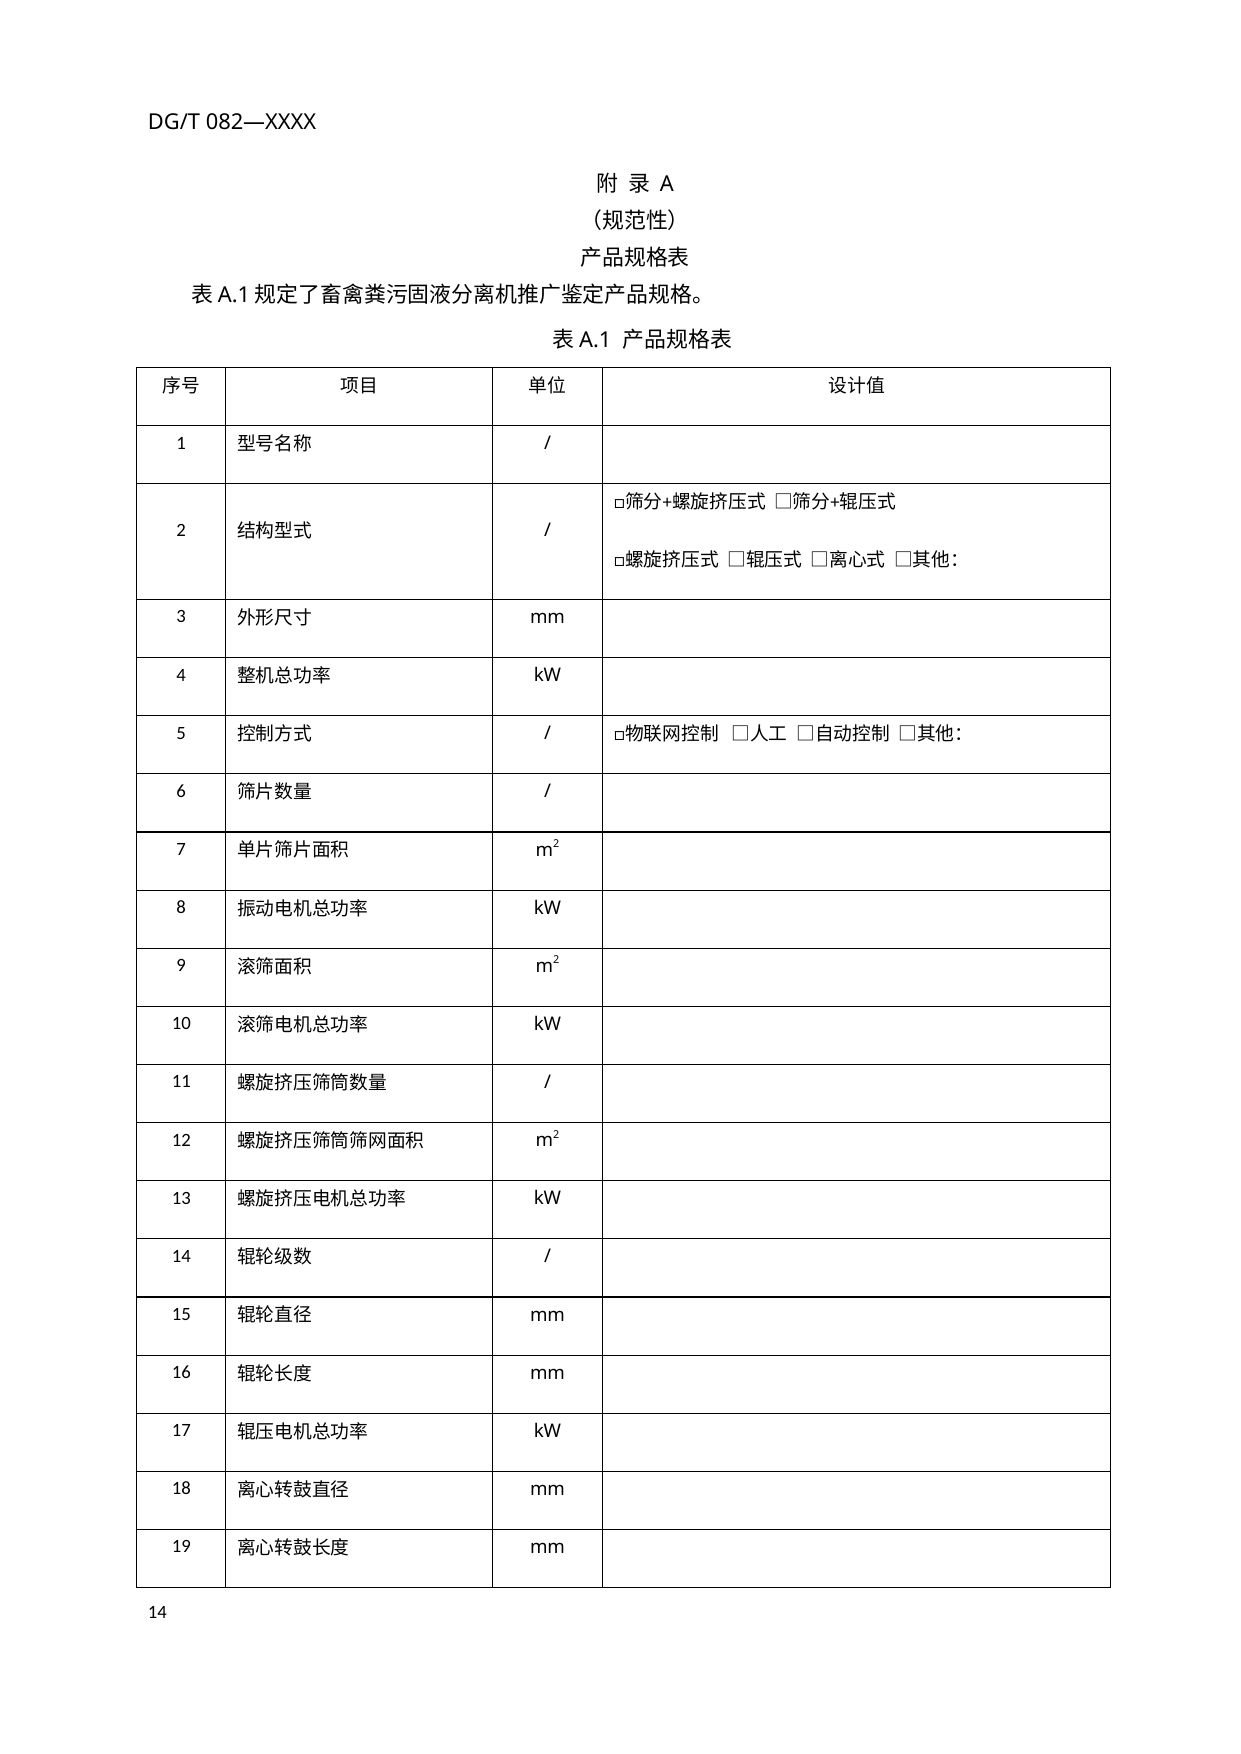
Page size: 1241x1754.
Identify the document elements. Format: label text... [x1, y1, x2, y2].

table_cell 15 [137, 1298, 225, 1354]
table_cell / [493, 716, 602, 773]
table_cell 滚筛电机总功率 [226, 1007, 492, 1064]
table_cell 10 [137, 1007, 225, 1064]
table_cell 3 [137, 600, 225, 657]
table_cell 17 [137, 1414, 225, 1471]
table_cell □物联网控制 □人工 □自动控制 □其他： [603, 716, 1110, 773]
table_cell [603, 833, 1110, 889]
table_cell 12 [137, 1123, 225, 1180]
table_cell / [493, 1065, 602, 1122]
table_cell □筛分+螺旋挤压式 □筛分+辊压式 □螺旋挤压式 □辊压式 □离心式 □其他： [603, 484, 1110, 599]
table_cell 离心转鼓长度 [226, 1530, 492, 1587]
table_cell mm [493, 1530, 602, 1587]
table_cell 6 [137, 774, 225, 831]
table_cell m2 [493, 949, 602, 1006]
table_cell 5 [137, 716, 225, 773]
table_cell 筛片数量 [226, 774, 492, 831]
list （规范性） [148, 203, 1122, 235]
table_cell [603, 1181, 1110, 1238]
table_cell 辊轮直径 [226, 1298, 492, 1354]
table_cell kW [493, 658, 602, 715]
table_cell 滚筛面积 [226, 949, 492, 1006]
table_cell mm [493, 1298, 602, 1354]
table_cell 11 [137, 1065, 225, 1122]
table_cell 7 [137, 833, 225, 889]
table_cell 9 [137, 949, 225, 1006]
table_cell 13 [137, 1181, 225, 1238]
table_cell 18 [137, 1472, 225, 1529]
table_cell [603, 891, 1110, 948]
table_cell [603, 1356, 1110, 1413]
table_cell 2 [137, 484, 225, 599]
table_cell [603, 1472, 1110, 1529]
table_cell [603, 426, 1110, 483]
table_header 序号 [137, 368, 225, 425]
table_cell / [493, 774, 602, 831]
table_cell [603, 774, 1110, 831]
table_cell 辊轮级数 [226, 1239, 492, 1296]
table_cell 8 [137, 891, 225, 948]
table_cell 辊轮长度 [226, 1356, 492, 1413]
table_cell 1 [137, 426, 225, 483]
table_cell [603, 1414, 1110, 1471]
table_cell 辊压电机总功率 [226, 1414, 492, 1471]
table_cell 控制方式 [226, 716, 492, 773]
table_cell 螺旋挤压筛筒筛网面积 [226, 1123, 492, 1180]
list 表A.1规定了畜禽粪污固液分离机推广鉴定产品规格。 [148, 277, 1137, 309]
table_cell 结构型式 [226, 484, 492, 599]
list 表A.1 产品规格表 [148, 322, 1137, 354]
table_header 单位 [493, 368, 602, 425]
table_cell / [493, 484, 602, 599]
table_cell [603, 658, 1110, 715]
table_cell 型号名称 [226, 426, 492, 483]
table_cell / [493, 1239, 602, 1296]
table_cell kW [493, 1007, 602, 1064]
list 附 录 A [148, 166, 1122, 198]
table_header 设计值 [603, 368, 1110, 425]
list 产品规格表 [148, 240, 1122, 272]
table_cell 外形尺寸 [226, 600, 492, 657]
table_cell [603, 1298, 1110, 1354]
table_cell [603, 1123, 1110, 1180]
table_cell 16 [137, 1356, 225, 1413]
table_cell 螺旋挤压电机总功率 [226, 1181, 492, 1238]
table_cell 19 [137, 1530, 225, 1587]
table_cell mm [493, 1356, 602, 1413]
table_cell mm [493, 1472, 602, 1529]
table_cell [603, 600, 1110, 657]
table_cell 14 [137, 1239, 225, 1296]
table_cell 单片筛片面积 [226, 833, 492, 889]
table_cell [603, 1007, 1110, 1064]
table_cell kW [493, 891, 602, 948]
table_cell 4 [137, 658, 225, 715]
table_cell 整机总功率 [226, 658, 492, 715]
table_cell mm [493, 600, 602, 657]
table_cell [603, 1239, 1110, 1296]
table_cell [603, 949, 1110, 1006]
table_cell [603, 1065, 1110, 1122]
table_header 项目 [226, 368, 492, 425]
table_cell 离心转鼓直径 [226, 1472, 492, 1529]
table_cell m2 [493, 833, 602, 889]
table_cell 振动电机总功率 [226, 891, 492, 948]
table_cell [603, 1530, 1110, 1587]
table_cell / [493, 426, 602, 483]
table_cell m2 [493, 1123, 602, 1180]
table_cell kW [493, 1414, 602, 1471]
table_cell 螺旋挤压筛筒数量 [226, 1065, 492, 1122]
table_cell kW [493, 1181, 602, 1238]
